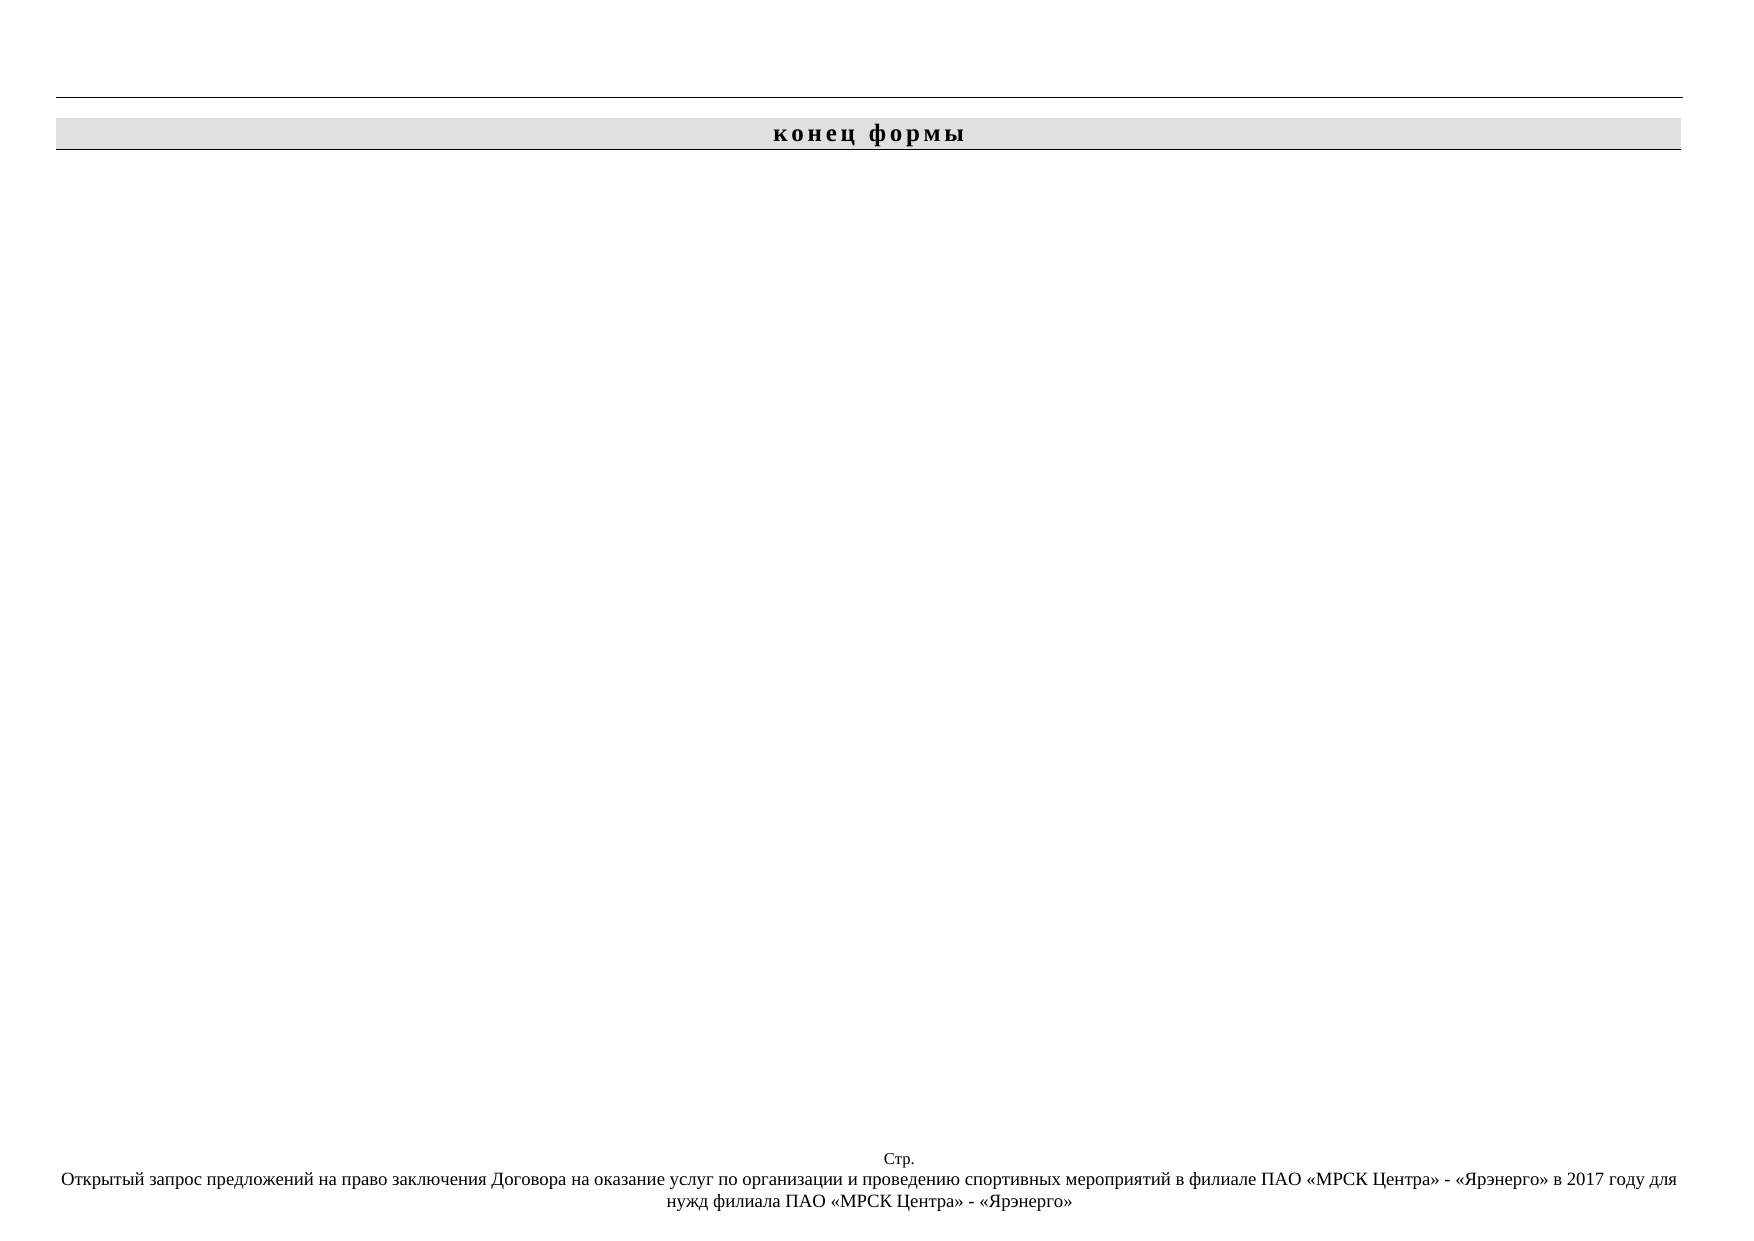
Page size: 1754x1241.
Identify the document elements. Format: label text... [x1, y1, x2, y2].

text конец формы [56, 118, 1681, 149]
